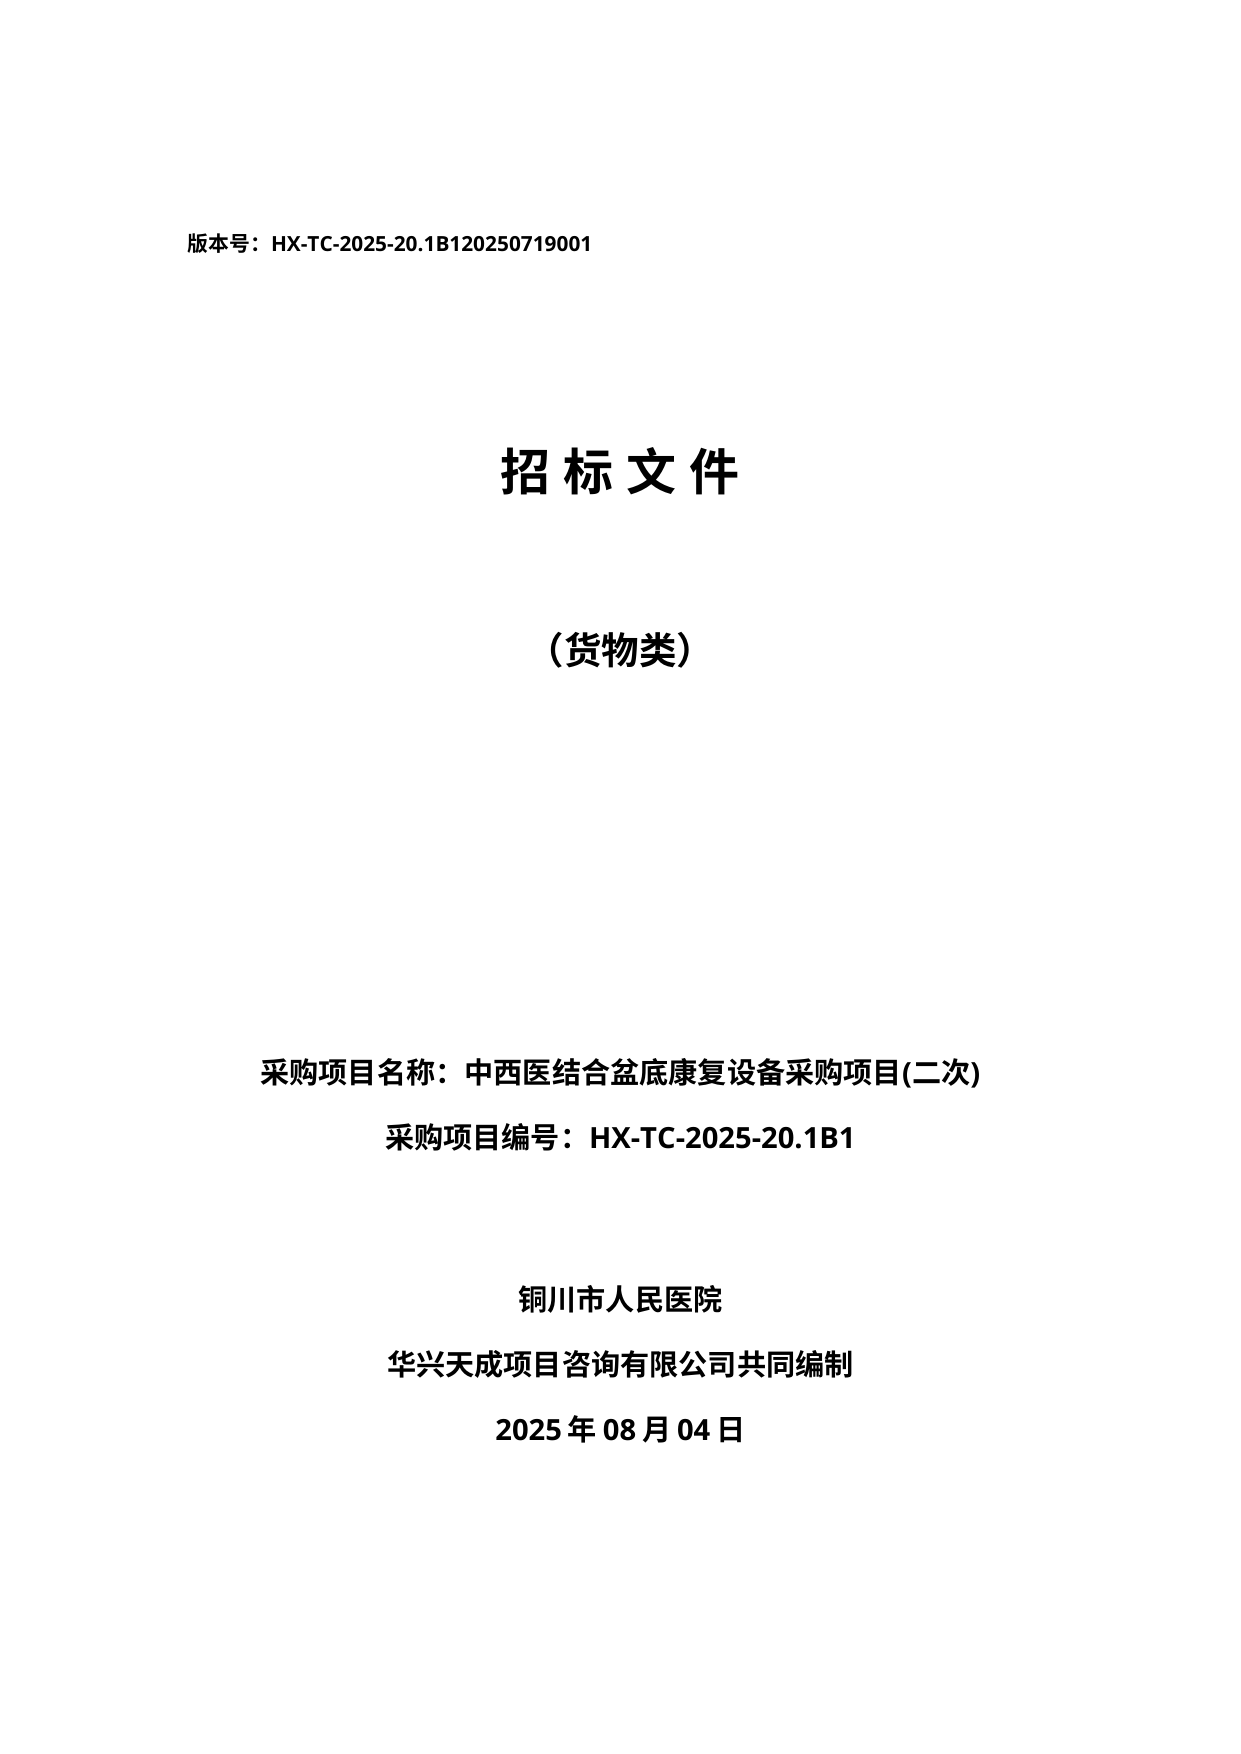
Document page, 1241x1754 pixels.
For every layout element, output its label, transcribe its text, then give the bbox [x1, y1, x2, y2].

text 招 标 文 件 [187, 422, 1053, 617]
text 2025年08月04日 [187, 1397, 1053, 1462]
text 采购项目编号：HX-TC-2025-20.1B1 [187, 1104, 1053, 1267]
text 华兴天成项目咨询有限公司共同编制 [187, 1332, 1053, 1397]
text 采购项目名称：中西医结合盆底康复设备采购项目(二次) [187, 1039, 1053, 1104]
text 铜川市人民医院 [187, 1267, 1053, 1332]
text （货物类） [187, 617, 1053, 1039]
text 版本号：HX-TC-2025-20.1B120250719001 [187, 227, 1053, 422]
